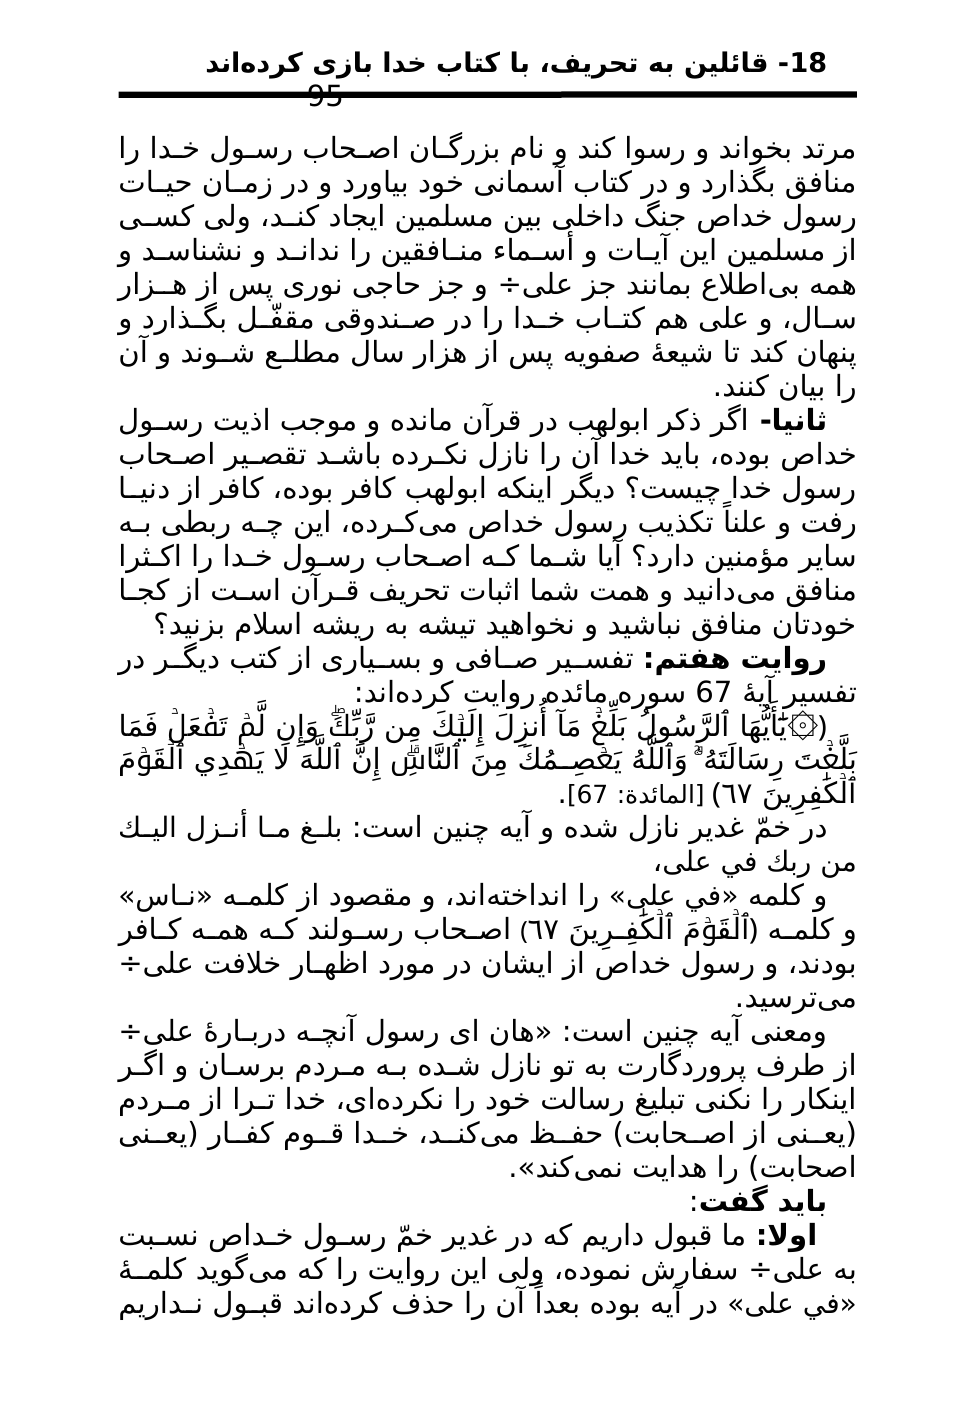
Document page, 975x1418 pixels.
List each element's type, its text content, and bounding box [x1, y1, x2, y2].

text روایت هفتم: تفسیر صافی و بسیاری از کتب دیگر در تفسیر آیۀ 67 سوره مائده روایت کرده‌اند: [118, 641, 857, 709]
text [118, 1218, 857, 1320]
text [118, 132, 857, 403]
text ثانیا- اگر ذکر ابولهب در قرآن مانده و موجب اذیت رسول خداص بوده، باید خدا آن را نازل نکرده باشد تقصیر اصحاب رسول خدا چیست؟ دیگر اینکه ابولهب کافر بوده، کافر از دنیا رفت و علناً تکذیب رسول خداص می‌کرده، این چه ربطی به سایر مؤمنین دارد؟ آیا شما که اصحاب رسول خدا را اکثرا منافق می‌دانید و همت شما اثبات تحریف قرآن است از کجا خودتان منافق نباشید و نخواهید تیشه به ریشه اسلام بزنید؟ [118, 403, 857, 641]
text ومعنی آیه چنین است: «هان ای رسول آنچه دربارۀ علی÷ از طرف پروردگارت به تو نازل شده به مردم برسان و اگر اینکار را نکنی تبلیغ رسالت خود را نکرده‌ای، خدا ترا از مردم (یعنی از اصحابت) حفظ می‌کند، خدا قوم کفار (یعنی اصحابت) را هدایت نمی‌کند». [118, 1014, 857, 1184]
text باید گفت: [118, 1184, 857, 1218]
text و کلمه «في علی» را انداخته‌اند، و مقصود از کلمه «ناس» و کلمه ﴿ٱلۡقَوۡمَ ٱلۡكَٰفِرِينَ ٦٧﴾ اصحاب رسولند که همه کافر بودند، و رسول خداص از ایشان در مورد اظهار خلافت علی÷ می‌ترسید. [118, 879, 857, 1014]
text ﴿۞يَٰٓأَيُّهَا ٱلرَّسُولُ بَلِّغۡ مَآ أُنزِلَ إِلَيۡكَ مِن رَّبِّكَۖ وَإِن لَّمۡ تَفۡعَلۡ فَمَا بَلَّغۡتَ رِسَالَتَهُۥۚ وَٱللَّهُ يَعۡصِمُكَ مِنَ ٱلنَّاسِۗ إِنَّ ٱللَّهَ لَا يَهۡدِي ٱلۡقَوۡمَ ٱلۡكَٰفِرِينَ ٦٧﴾ [المائدة: 67]. [118, 709, 857, 811]
text در خمّ غدیر نازل شده و آیه چنین است: بلغ ما أنزل الیك من ربك في علی، [118, 811, 857, 879]
